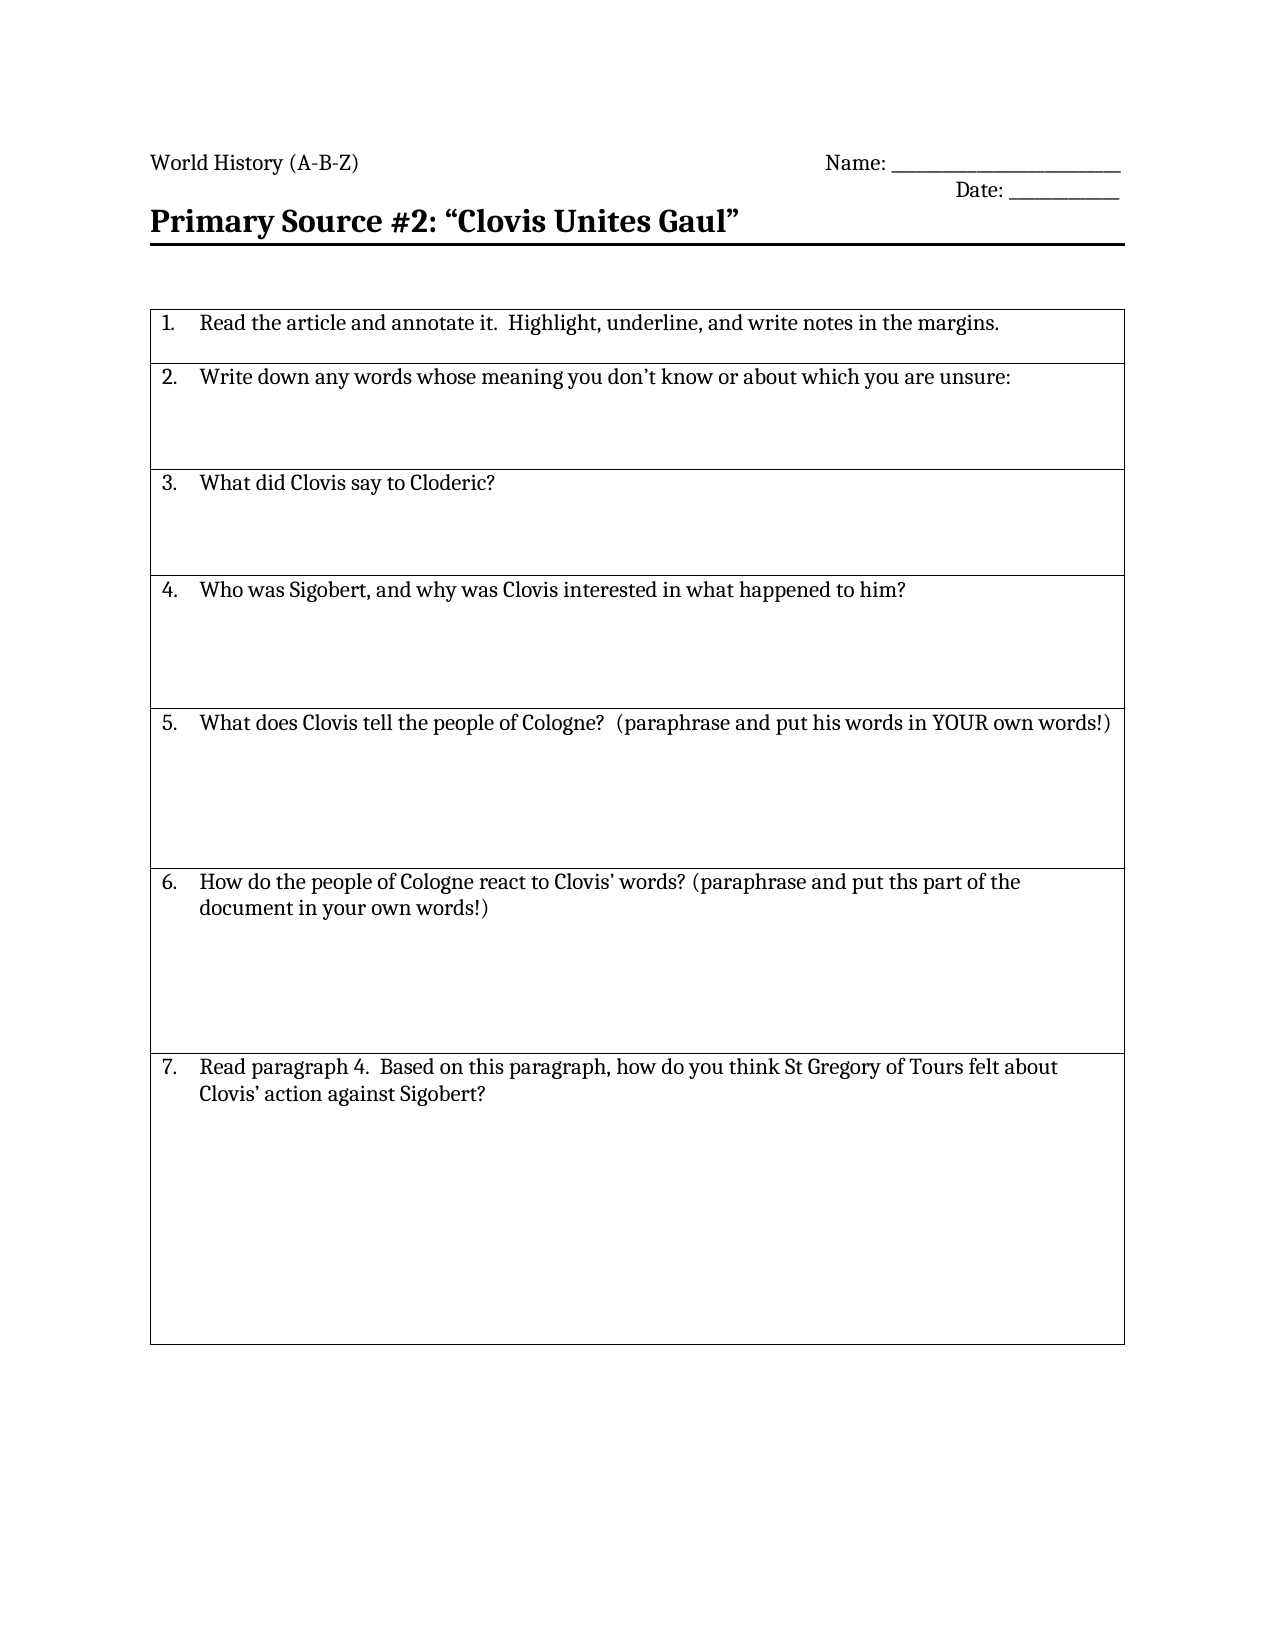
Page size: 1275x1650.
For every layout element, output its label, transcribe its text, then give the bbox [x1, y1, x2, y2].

text Primary Source #2: “Clovis Unites Gaul” [150, 203, 1125, 243]
table_cell Read paragraph 4. Based on this paragraph, how do you think St Gregory of Tours felt about Clovis’ action against Sigobert? [151, 1054, 1124, 1344]
table_cell What does Clovis tell the people of Cologne? (paraphrase and put his words in YOUR own words!) [151, 709, 1124, 867]
table_cell Who was Sigobert, and why was Clovis interested in what happened to him? [151, 576, 1124, 708]
table_cell Write down any words whose meaning you don’t know or about which you are unsure: [151, 364, 1124, 469]
text Date: _____________ [150, 176, 1125, 203]
table_cell What did Clovis say to Cloderic? [151, 470, 1124, 575]
text World History (A-B-Z) Name: ___________________________ [150, 150, 1125, 176]
table_cell How do the people of Cologne react to Clovis’ words? (paraphrase and put ths part of the document in your own words!) [151, 869, 1124, 1053]
table_header Read the article and annotate it. Highlight, underline, and write notes in the margins. [151, 310, 1124, 362]
